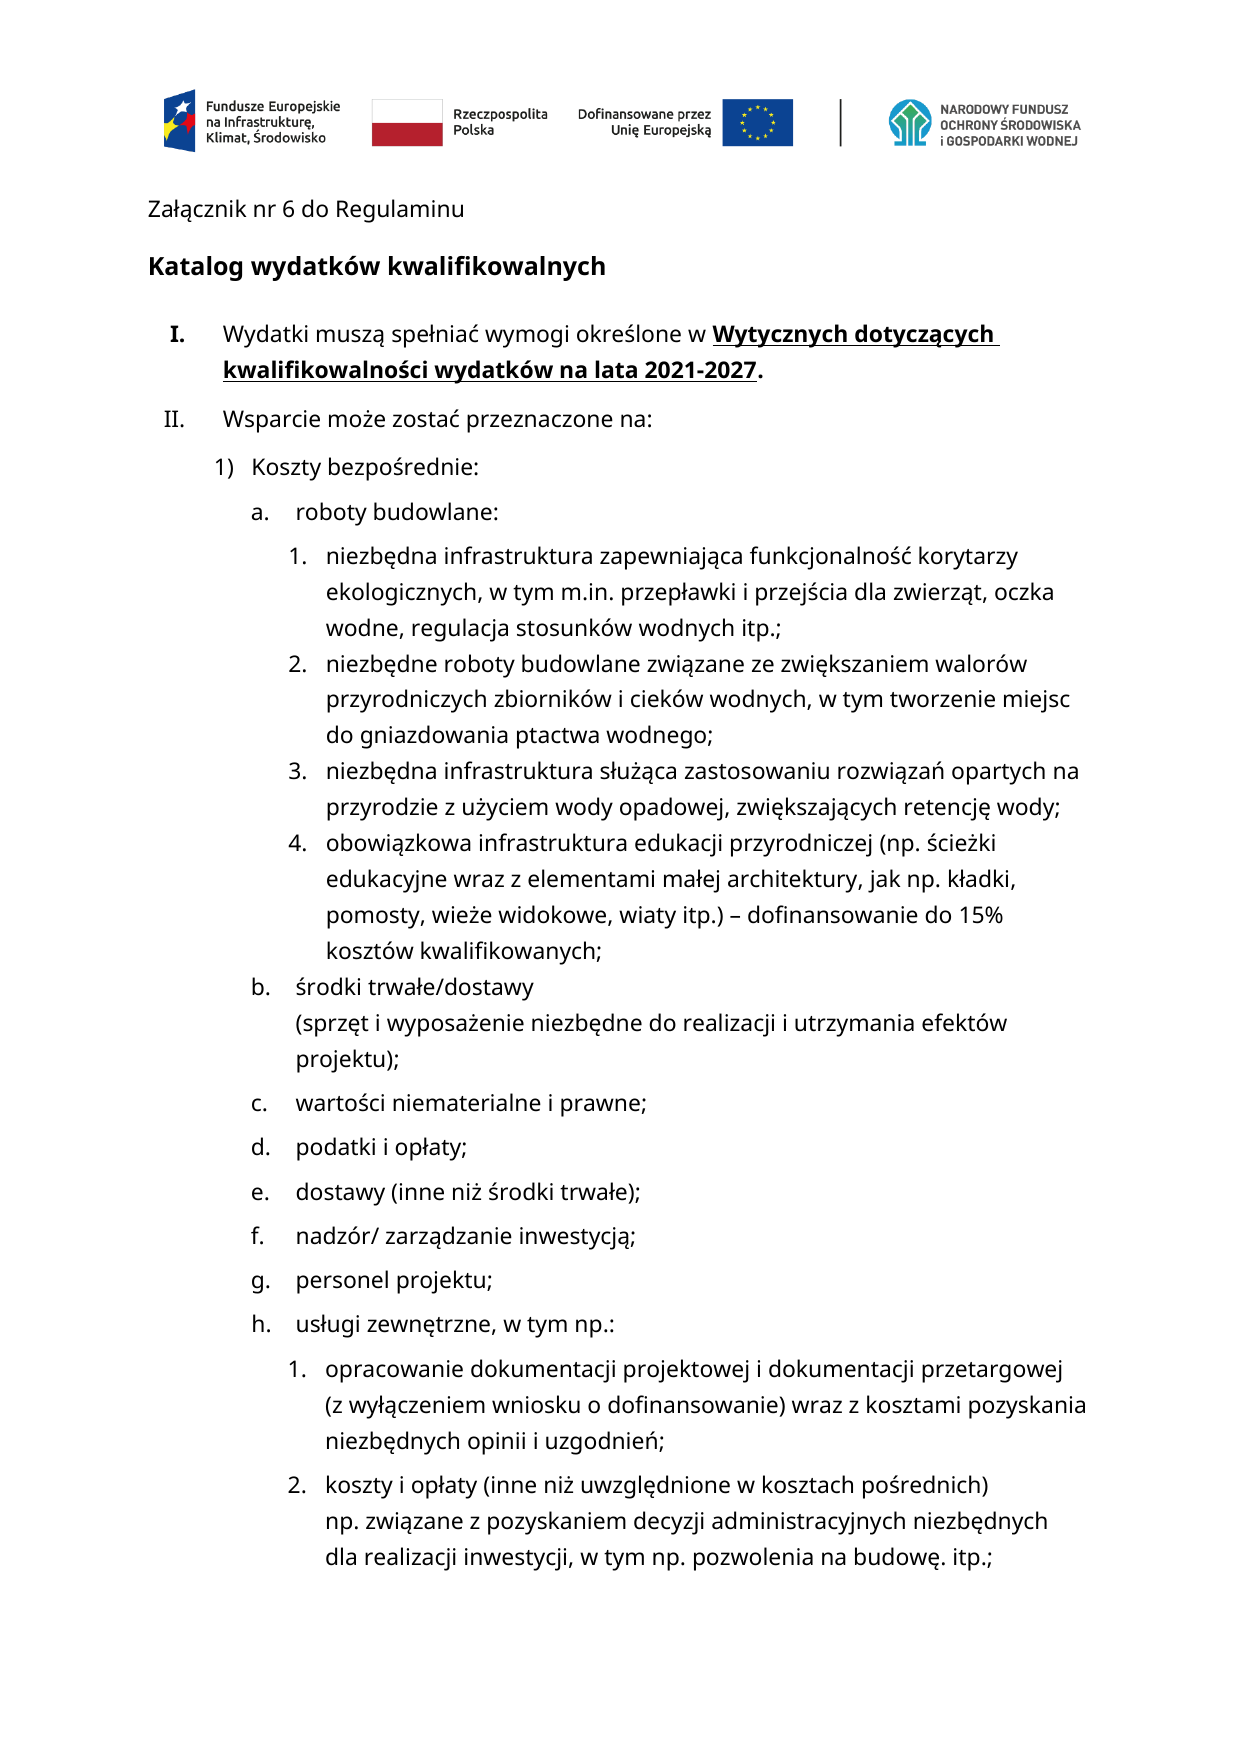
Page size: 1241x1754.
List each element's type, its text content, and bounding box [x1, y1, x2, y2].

subtitle Katalog wydatków kwalifikowalnych [148, 249, 1092, 283]
list niezbędne roboty budowlane związane ze zwiększaniem walorów przyrodniczych zbiorników i cieków wodnych, w tym tworzenie miejsc do gniazdowania ptactwa wodnego; [288, 647, 1092, 751]
list podatki i opłaty; [251, 1131, 1092, 1163]
list usługi zewnętrzne, w tym np.: [251, 1308, 1092, 1340]
list wartości niematerialne i prawne; [251, 1087, 1092, 1118]
list obowiązkowa infrastruktura edukacji przyrodniczej (np. ścieżki edukacyjne wraz z elementami małej architektury, jak np. kładki, pomosty, wieże widokowe, wiaty itp.) – dofinansowanie do 15% kosztów kwalifikowanych; [288, 827, 1092, 966]
subtitle Załącznik nr 6 do Regulaminu [148, 193, 1092, 224]
list niezbędna infrastruktura służąca zastosowaniu rozwiązań opartych na przyrodzie z użyciem wody opadowej, zwiększających retencję wody; [288, 755, 1092, 822]
list dostawy (inne niż środki trwałe); [251, 1176, 1092, 1207]
list roboty budowlane: [251, 495, 1092, 527]
list Wydatki muszą spełniać wymogi określone w Wytycznych dotyczących kwalifikowalności wydatków na lata 2021-2027. [185, 318, 1092, 386]
list opracowanie dokumentacji projektowej i dokumentacji przetargowej (z wyłączeniem wniosku o dofinansowanie) wraz z kosztami pozyskania niezbędnych opinii i uzgodnień; [287, 1353, 1092, 1456]
list Koszty bezpośrednie: [214, 451, 1092, 482]
list personel projektu; [251, 1264, 1092, 1295]
picture [147, 73, 1093, 168]
list środki trwałe/dostawy (sprzęt i wyposażenie niezbędne do realizacji i utrzymania efektów projektu); [251, 971, 1092, 1074]
list niezbędna infrastruktura zapewniająca funkcjonalność korytarzy ekologicznych, w tym m.in. przepławki i przejścia dla zwierząt, oczka wodne, regulacja stosunków wodnych itp.; [288, 540, 1092, 643]
list koszty i opłaty (inne niż uwzględnione w kosztach pośrednich) np. związane z pozyskaniem decyzji administracyjnych niezbędnych dla realizacji inwestycji, w tym np. pozwolenia na budowę. itp.; [287, 1469, 1092, 1572]
list nadzór/ zarządzanie inwestycją; [251, 1220, 1092, 1251]
list Wsparcie może zostać przeznaczone na: [185, 403, 1092, 434]
